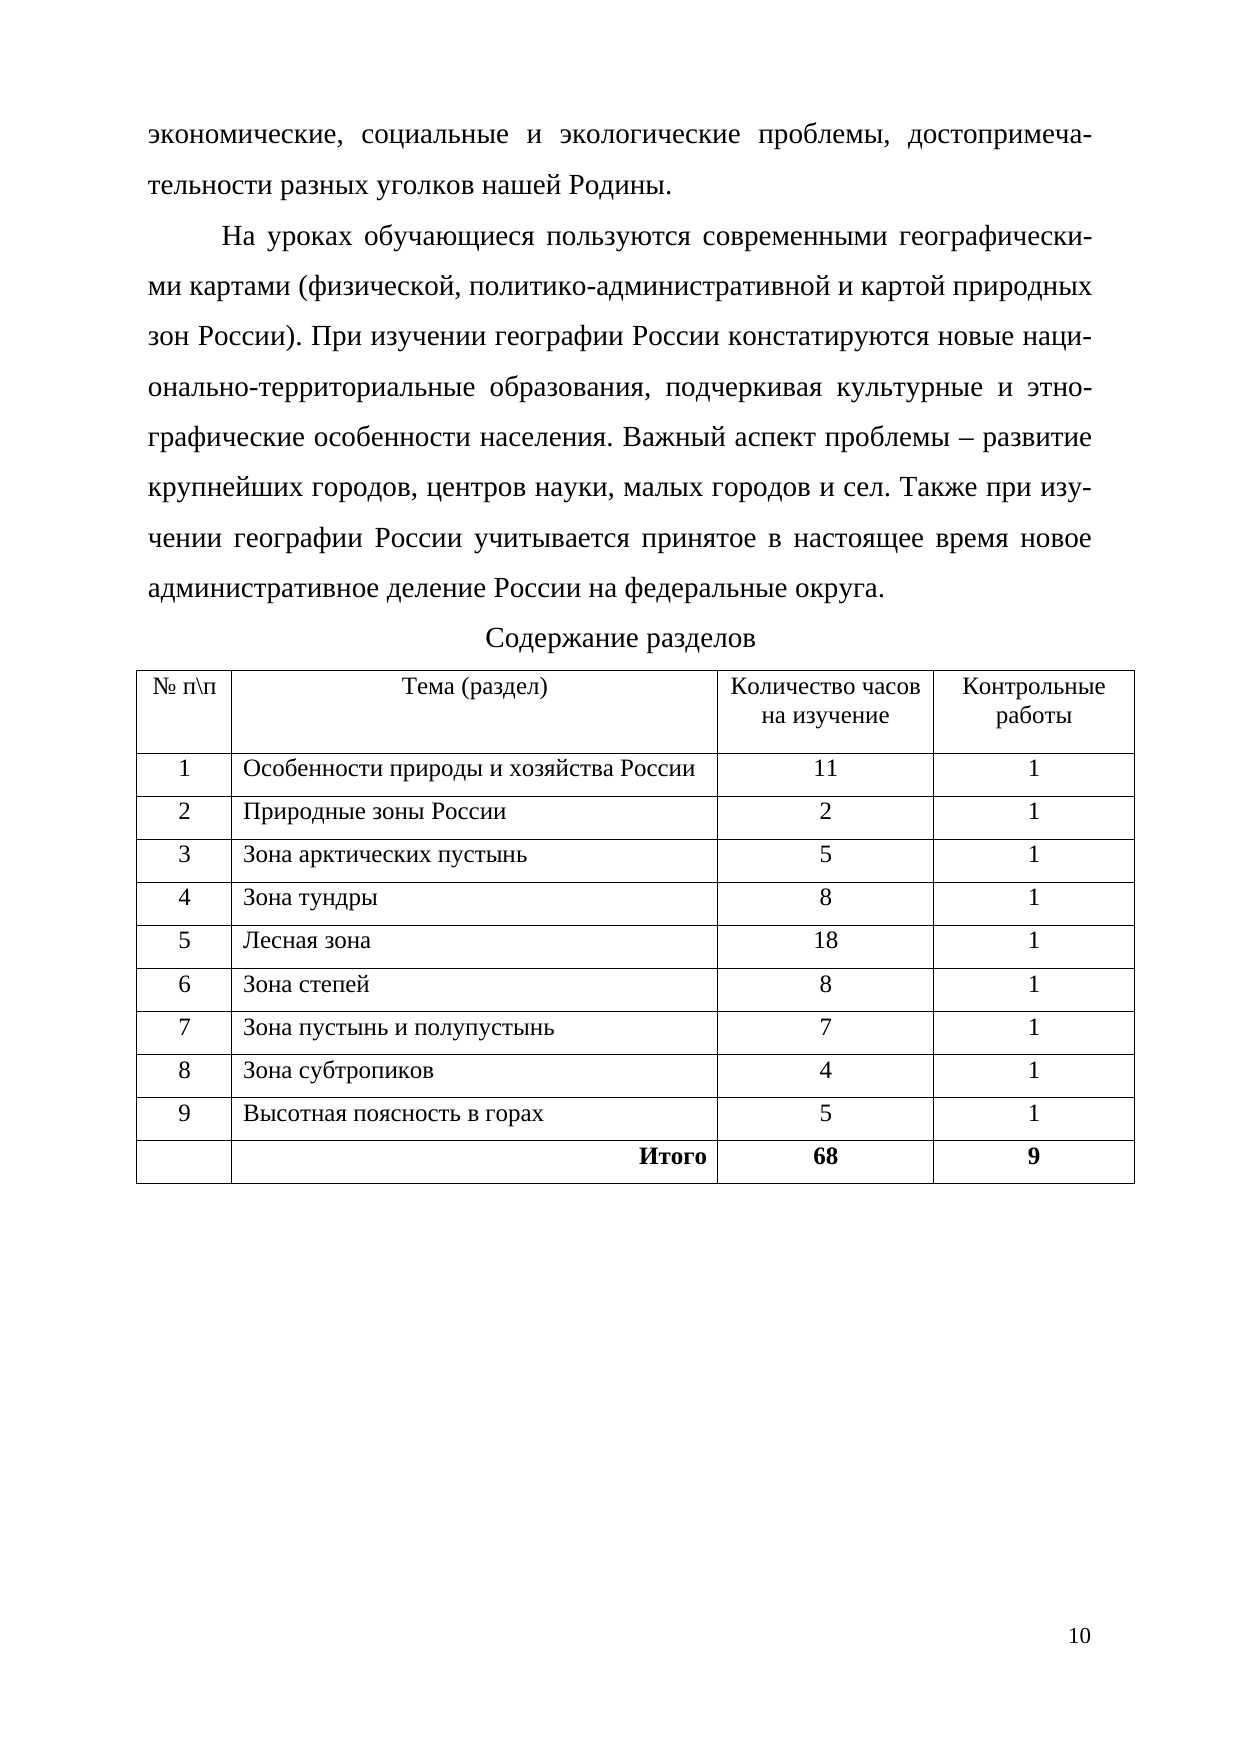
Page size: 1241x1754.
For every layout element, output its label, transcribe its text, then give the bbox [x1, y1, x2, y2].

table_cell 9 [137, 1098, 231, 1140]
table_cell 5 [137, 926, 231, 968]
table_cell 6 [137, 969, 231, 1011]
table_cell 2 [718, 797, 933, 839]
table_cell 1 [934, 969, 1134, 1011]
table_cell 1 [137, 754, 231, 796]
table_cell 8 [718, 883, 933, 925]
table_cell 18 [718, 926, 933, 968]
table_cell 5 [718, 1098, 933, 1140]
table_cell Зона пустынь и полупустынь [232, 1012, 717, 1054]
table_cell Зона степей [232, 969, 717, 1011]
table_cell 68 [718, 1141, 933, 1183]
table_cell [137, 1141, 231, 1183]
table_cell 7 [137, 1012, 231, 1054]
table_cell 3 [137, 840, 231, 882]
table_cell 1 [934, 754, 1134, 796]
table_cell Зона тундры [232, 883, 717, 925]
table_cell 1 [934, 840, 1134, 882]
table_header Тема (раздел) [232, 671, 717, 753]
table_cell Зона арктических пустынь [232, 840, 717, 882]
table_cell 1 [934, 1055, 1134, 1097]
text Содержание разделов [485, 620, 1146, 654]
table_cell 4 [137, 883, 231, 925]
table_cell 1 [934, 1098, 1134, 1140]
text экономические, социальные и экологические проблемы, достопримеча- тельности разных уголков нашей Родины. [148, 117, 1092, 201]
table_cell 2 [137, 797, 231, 839]
table_header № п\п [137, 671, 231, 753]
table_cell 1 [934, 1012, 1134, 1054]
table_header Контрольные работы [934, 671, 1134, 753]
table_cell 5 [718, 840, 933, 882]
table_cell Зона субтропиков [232, 1055, 717, 1097]
table_cell Высотная поясность в горах [232, 1098, 717, 1140]
text На уроках обучающиеся пользуются современными географически- ми картами (физической, политико-административной и картой природных зон России). При изучении географии России констатируются новые наци- онально-территориальные образования, подчеркивая культурные и этно- графические особенности населения. Важный аспект проблемы – развитие крупнейших городов, центров науки, малых городов и сел. Также при изу- чении географии России учитывается принятое в настоящее время новое административное деление России на федеральные округа. [148, 218, 1093, 603]
table_cell Природные зоны России [232, 797, 717, 839]
table_cell 8 [718, 969, 933, 1011]
table_cell 11 [718, 754, 933, 796]
table_cell 9 [934, 1141, 1134, 1183]
table_cell 1 [934, 797, 1134, 839]
table_cell Лесная зона [232, 926, 717, 968]
table_header Количество часов на изучение [718, 671, 933, 753]
table_cell 1 [934, 883, 1134, 925]
table_cell 7 [718, 1012, 933, 1054]
table_cell Итого [232, 1141, 717, 1183]
table_cell Особенности природы и хозяйства России [232, 754, 717, 796]
table_cell 4 [718, 1055, 933, 1097]
table_cell 1 [934, 926, 1134, 968]
table_cell 8 [137, 1055, 231, 1097]
